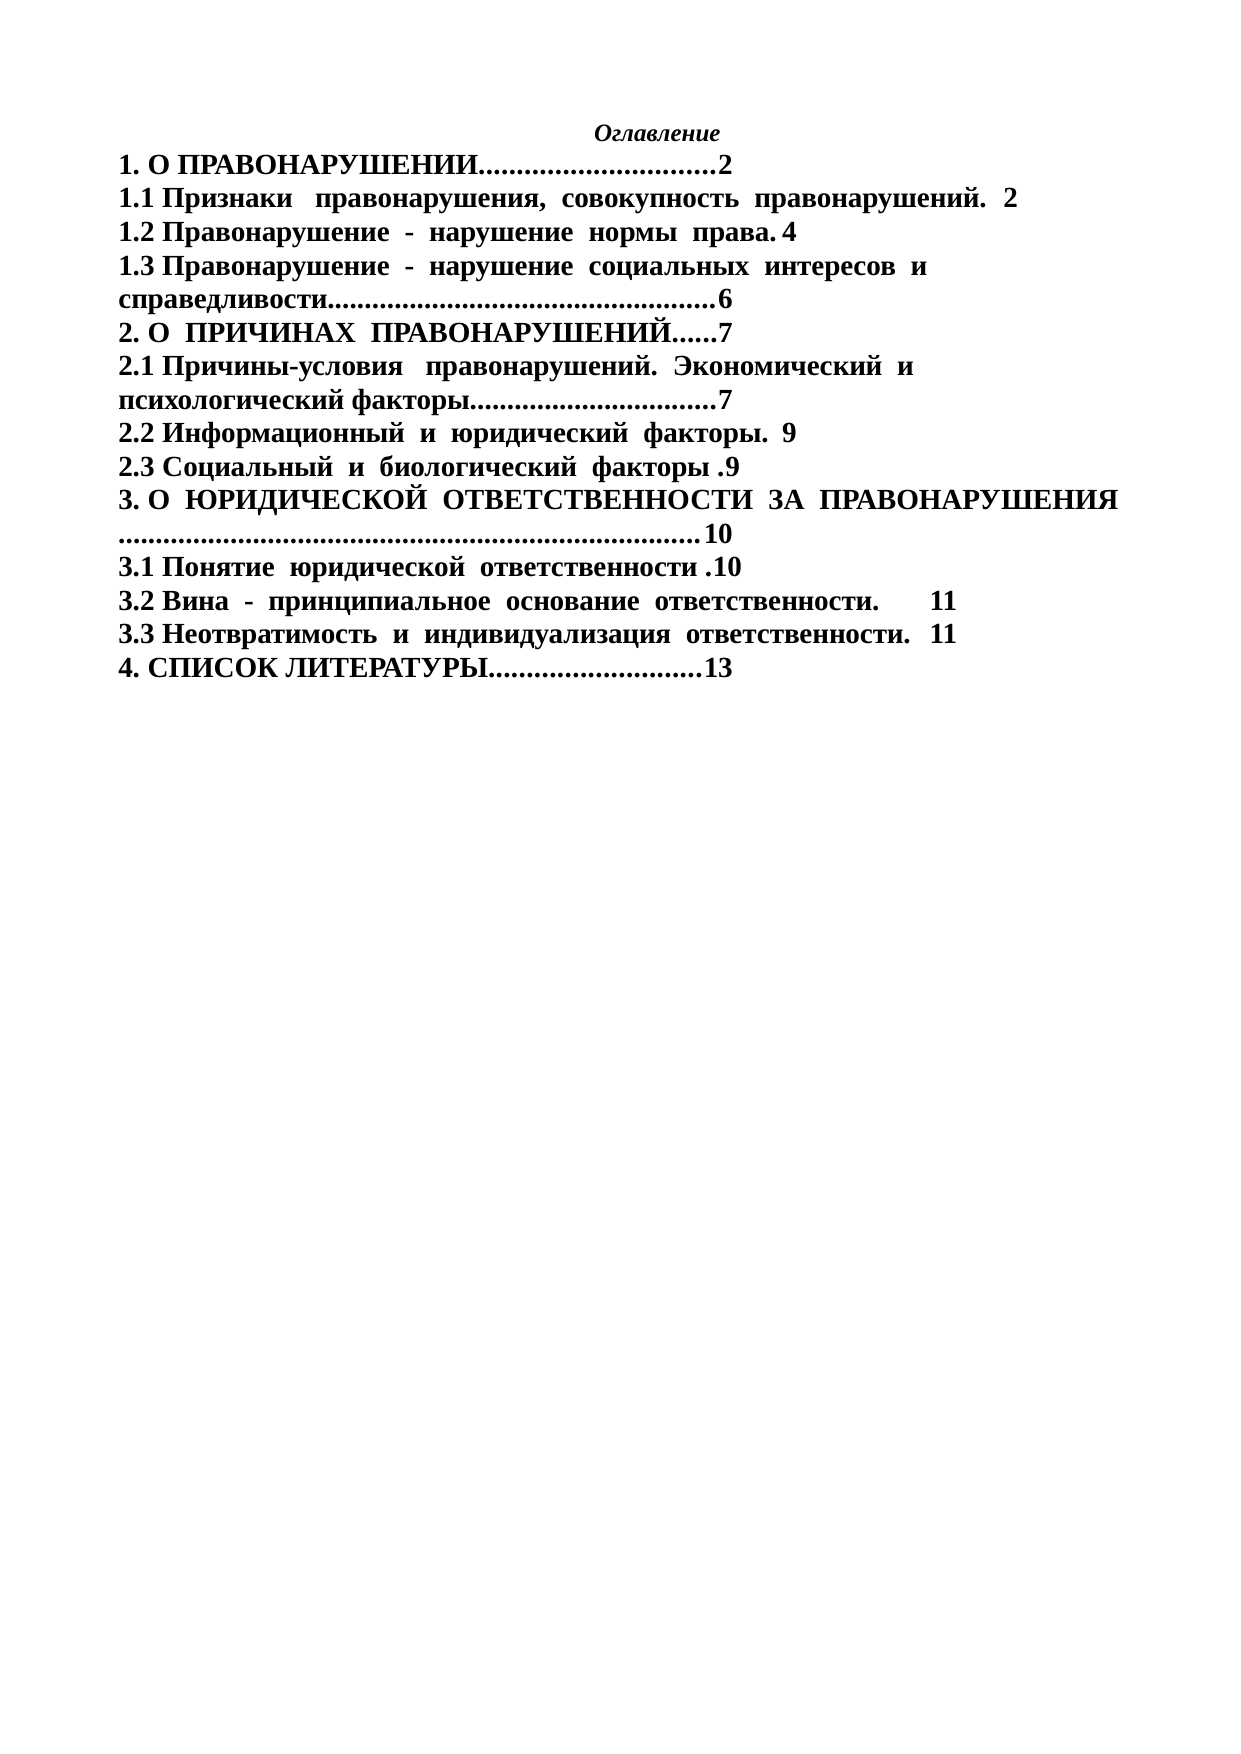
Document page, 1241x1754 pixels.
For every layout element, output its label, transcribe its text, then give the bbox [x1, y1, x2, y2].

text 1. О правонарушении [118, 147, 1122, 181]
text 2. О причинах правонарушений [118, 315, 1122, 348]
text 1.1 Признаки правонарушения, совокупность правонарушений. [118, 181, 1122, 214]
text 3. О юридической ответственности за правонарушения [118, 483, 1122, 550]
text 3.3 Неотвратимость и индивидуализация ответственности. [118, 617, 1122, 650]
text 2.1 Причины-условия правонарушений. Экономический и психологический факторы. [118, 348, 1122, 416]
text 2.3 Социальный и биологический факторы . [118, 449, 1122, 483]
title Оглавление [118, 118, 1122, 147]
text 2.2 Информационный и юридический факторы. [118, 416, 1122, 449]
text 3.2 Вина - принципиальное основание ответственности. [118, 583, 1122, 617]
text 1.2 Правонарушение - нарушение нормы права. [118, 214, 1122, 248]
text 1.3 Правонарушение - нарушение социальных интересов и справедливости. [118, 248, 1122, 315]
text 4. Список литературы. [118, 650, 1122, 684]
text 3.1 Понятие юридической ответственности . [118, 550, 1122, 583]
